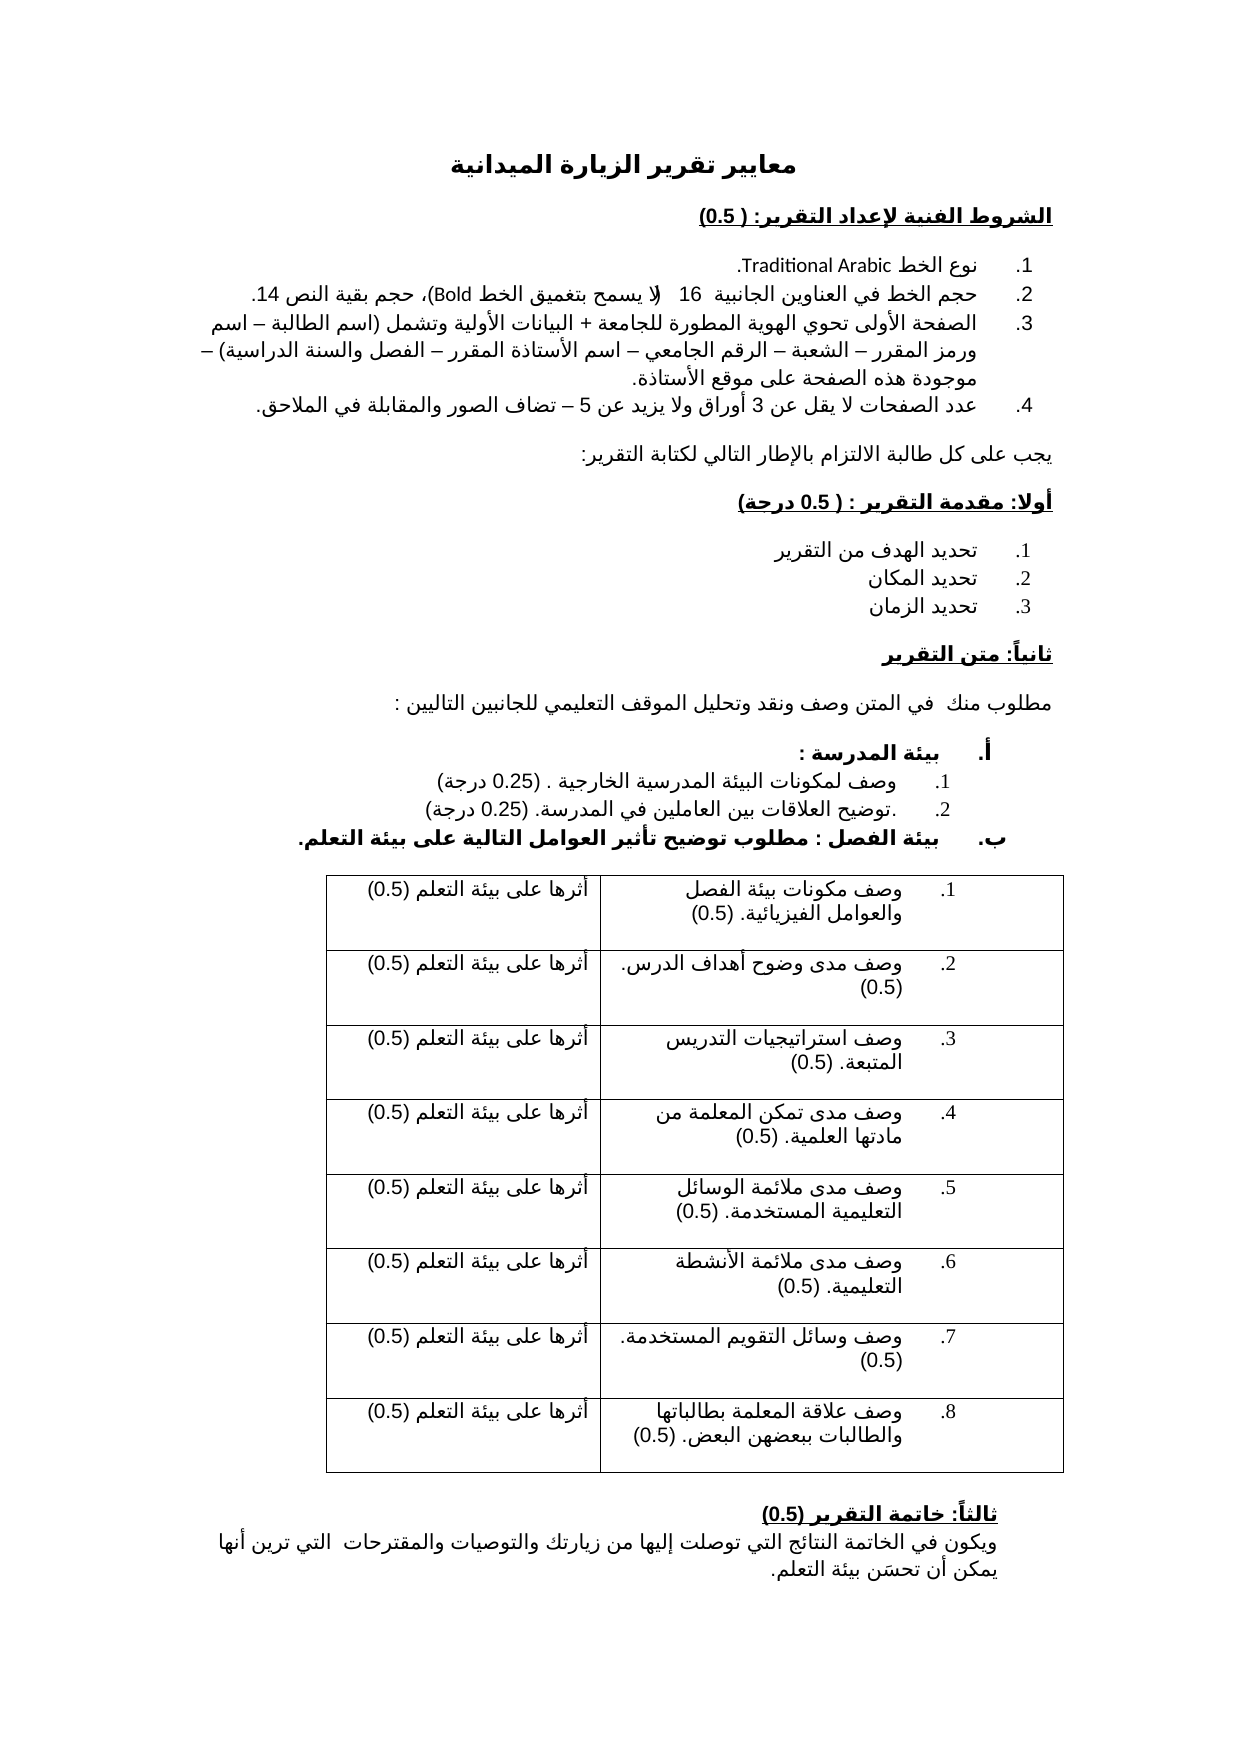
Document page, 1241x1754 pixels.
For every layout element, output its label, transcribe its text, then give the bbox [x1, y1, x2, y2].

table_header أثرها على بيئة التعلم (0.5) [327, 876, 600, 950]
table_cell أثرها على بيئة التعلم (0.5) [327, 1026, 600, 1099]
list ويكون في الخاتمة النتائج التي توصلت إليها من زيارتك والتوصيات والمقترحات التي ترين أنها يمكن أن تحسَن بيئة التعلم. [187, 1530, 998, 1581]
list حجم الخط في العناوين الجانبية 16 ( لا يسمح بتغميق الخط Bold)، حجم بقية النص 14. [187, 281, 1015, 307]
list نوع الخط Traditional Arabic. [187, 252, 1015, 278]
table_cell وصف مدى ملائمة الأنشطة التعليمية. (0.5) [601, 1249, 1063, 1323]
list عدد الصفحات لا يقل عن 3 أوراق ولا يزيد عن 5 – تضاف الصور والمقابلة في الملاحق. [187, 393, 1015, 417]
text مطلوب منك في المتن وصف ونقد وتحليل الموقف التعليمي للجانبين التاليين : [187, 690, 1053, 714]
table_header وصف مكونات بيئة الفصل والعوامل الفيزيائية. (0.5) [601, 876, 1063, 950]
table_cell وصف استراتيجيات التدريس المتبعة. (0.5) [601, 1026, 1063, 1099]
table_cell وصف مدى تمكن المعلمة من مادتها العلمية. (0.5) [601, 1100, 1063, 1174]
table_cell وصف مدى ملائمة الوسائل التعليمية المستخدمة. (0.5) [601, 1175, 1063, 1248]
table_cell وصف وسائل التقويم المستخدمة. (0.5) [601, 1324, 1063, 1397]
table_cell وصف مدى وضوح أهداف الدرس. (0.5) [601, 951, 1063, 1024]
list الصفحة الأولى تحوي الهوية المطورة للجامعة + البيانات الأولية وتشمل (اسم الطالبة – اسم ورمز المقرر – الشعبة – الرقم الجامعي – اسم الأستاذة المقرر – الفصل والسنة الدراسية) – موجودة هذه الصفحة على موقع الأستاذة. [187, 311, 1015, 389]
table_cell أثرها على بيئة التعلم (0.5) [327, 951, 600, 1024]
table_cell أثرها على بيئة التعلم (0.5) [327, 1100, 600, 1174]
list بيئة الفصل : مطلوب توضيح تأثير العوامل التالية على بيئة التعلم. [187, 824, 978, 851]
list بيئة المدرسة : [187, 739, 978, 765]
table_cell أثرها على بيئة التعلم (0.5) [327, 1324, 600, 1397]
text الشروط الفنية لإعداد التقرير: ( 0.5) [187, 204, 1053, 228]
list تحديد المكان [187, 566, 1015, 590]
list .توضيح العلاقات بين العاملين في المدرسة. (0.25 درجة) [187, 797, 934, 821]
table_cell أثرها على بيئة التعلم (0.5) [327, 1249, 600, 1323]
list وصف لمكونات البيئة المدرسية الخارجية . (0.25 درجة) [187, 769, 934, 793]
table_cell وصف علاقة المعلمة بطالباتها والطالبات ببعضهن البعض. (0.5) [601, 1399, 1063, 1472]
list ثالثاً: خاتمة التقرير (0.5) [187, 1502, 998, 1526]
text معايير تقرير الزيارة الميدانية [187, 150, 1053, 179]
list تحديد الزمان [187, 593, 1015, 618]
table_cell أثرها على بيئة التعلم (0.5) [327, 1175, 600, 1248]
list تحديد الهدف من التقرير [187, 538, 1015, 562]
table_cell أثرها على بيئة التعلم (0.5) [327, 1399, 600, 1472]
text أولا: مقدمة التقرير : ( 0.5 درجة) [187, 490, 1053, 514]
text ثانياً: متن التقرير [187, 642, 1053, 666]
text يجب على كل طالبة الالتزام بالإطار التالي لكتابة التقرير: [187, 441, 1053, 465]
